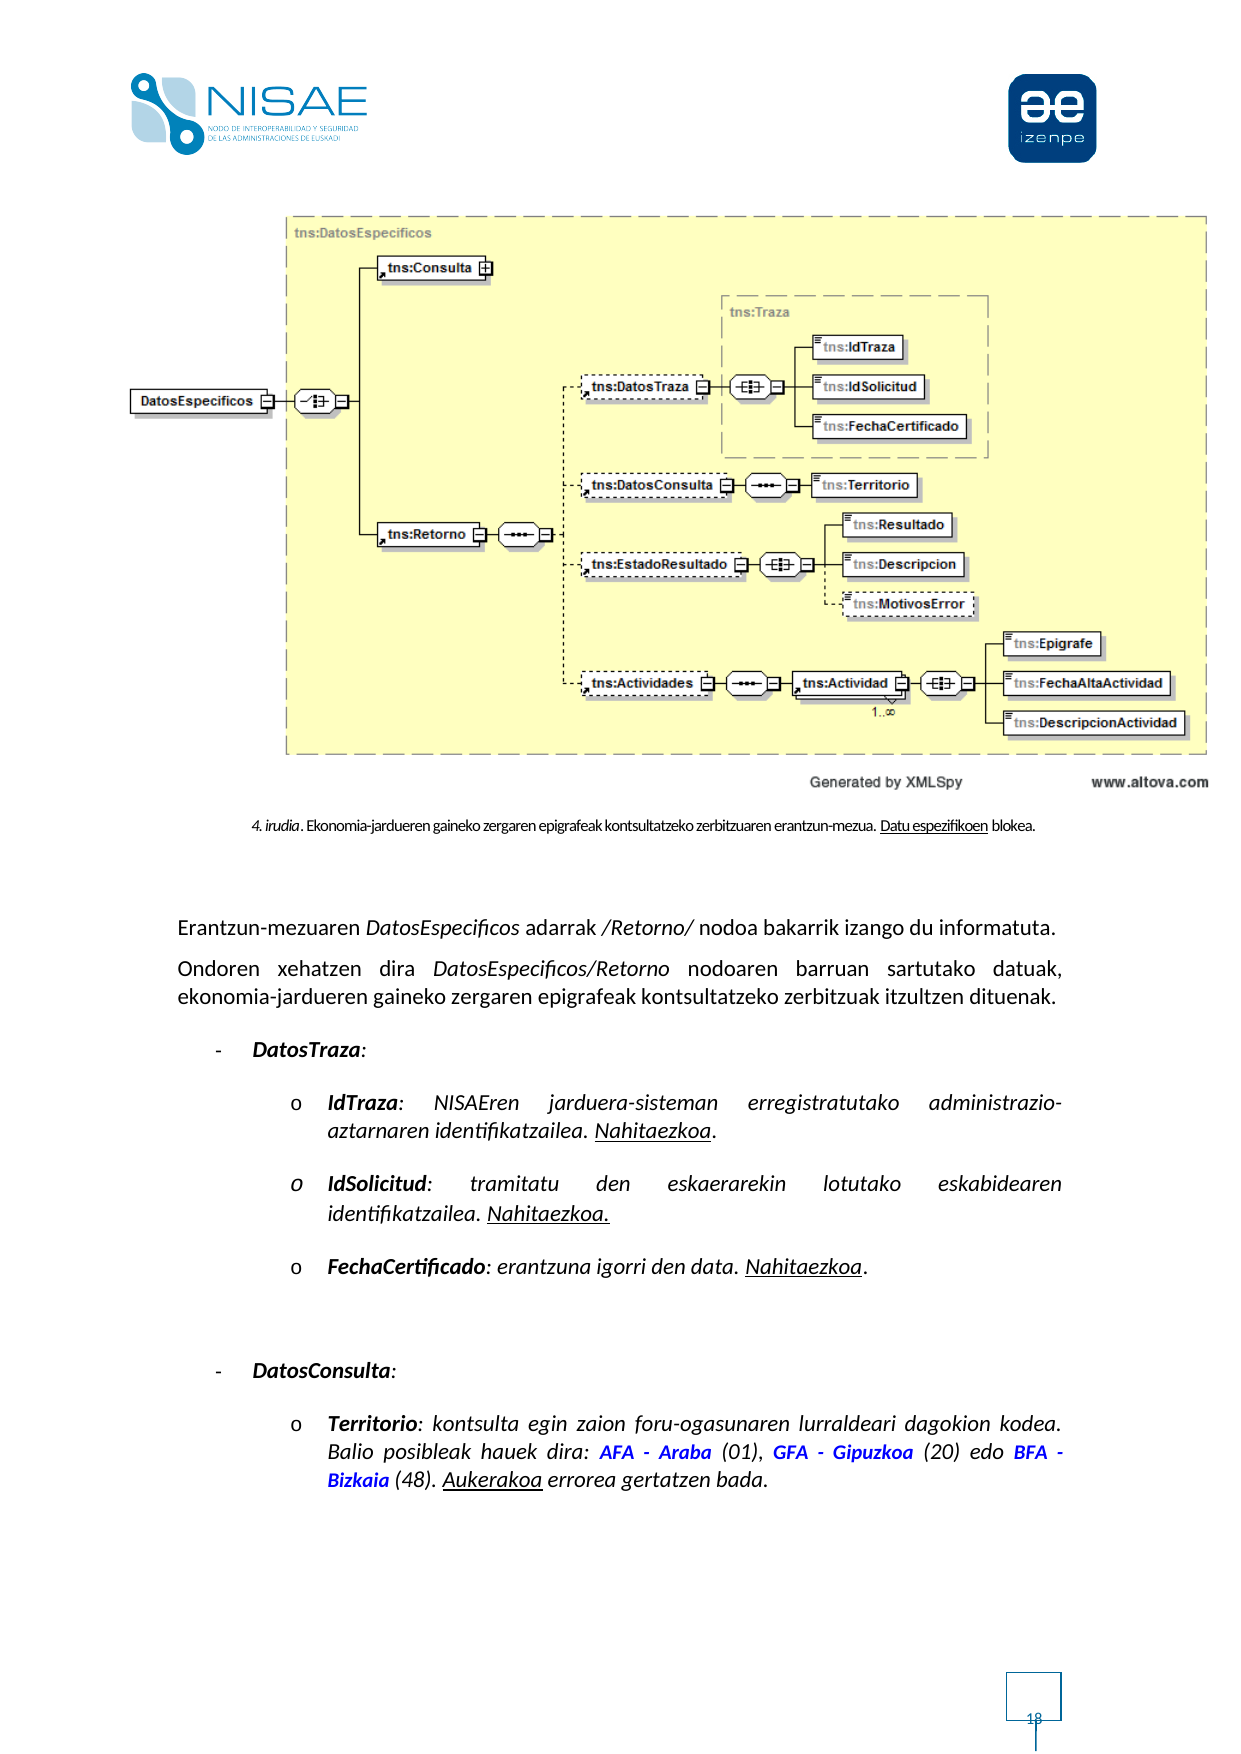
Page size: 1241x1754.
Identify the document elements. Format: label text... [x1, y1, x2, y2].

list FechaCertificado: erantzuna igorri den data. Nahitaezkoa. [290, 1252, 1063, 1280]
picture [118, 73, 180, 155]
list Territorio: kontsulta egin zaion foru-ogasunaren lurraldeari dagokion kodea. Balio posibleak hauek dira: AFA - Araba (01), GFA - Gipuzkoa (20) edo BFA - Bizkaia (48). Aukerakoa errorea gertatzen bada. [290, 1409, 1063, 1493]
text Erantzun-mezuaren DatosEspecificos adarrak /Retorno/ nodoa bakarrik izango du informatuta. [177, 913, 1063, 941]
text 4. irudia. Ekonomia-jardueren gaineko zergaren epigrafeak kontsultatzeko zerbitzuaren erantzun-mezua. Datu espezifikoen blokea. [133, 815, 1093, 835]
picture [181, 131, 193, 143]
picture [139, 81, 148, 90]
list IdTraza: NISAEren jarduera-sisteman erregistratutako administrazio-aztarnaren identifikatzailea. Nahitaezkoa. [290, 1088, 1063, 1144]
list DatosConsulta: [215, 1356, 1063, 1384]
picture [118, 210, 1219, 791]
picture [1007, 74, 1097, 163]
list IdSolicitud: tramitatu den eskaerarekin lotutako eskabidearen identifikatzailea. Nahitaezkoa. [290, 1169, 1063, 1227]
list DatosTraza: [215, 1035, 1063, 1063]
picture [149, 73, 386, 155]
text Ondoren xehatzen dira DatosEspecificos/Retorno nodoaren barruan sartutako datuak, ekonomia-jardueren gaineko zergaren epigrafeak kontsultatzeko zerbitzuak itzultzen dituenak. [177, 954, 1063, 1010]
